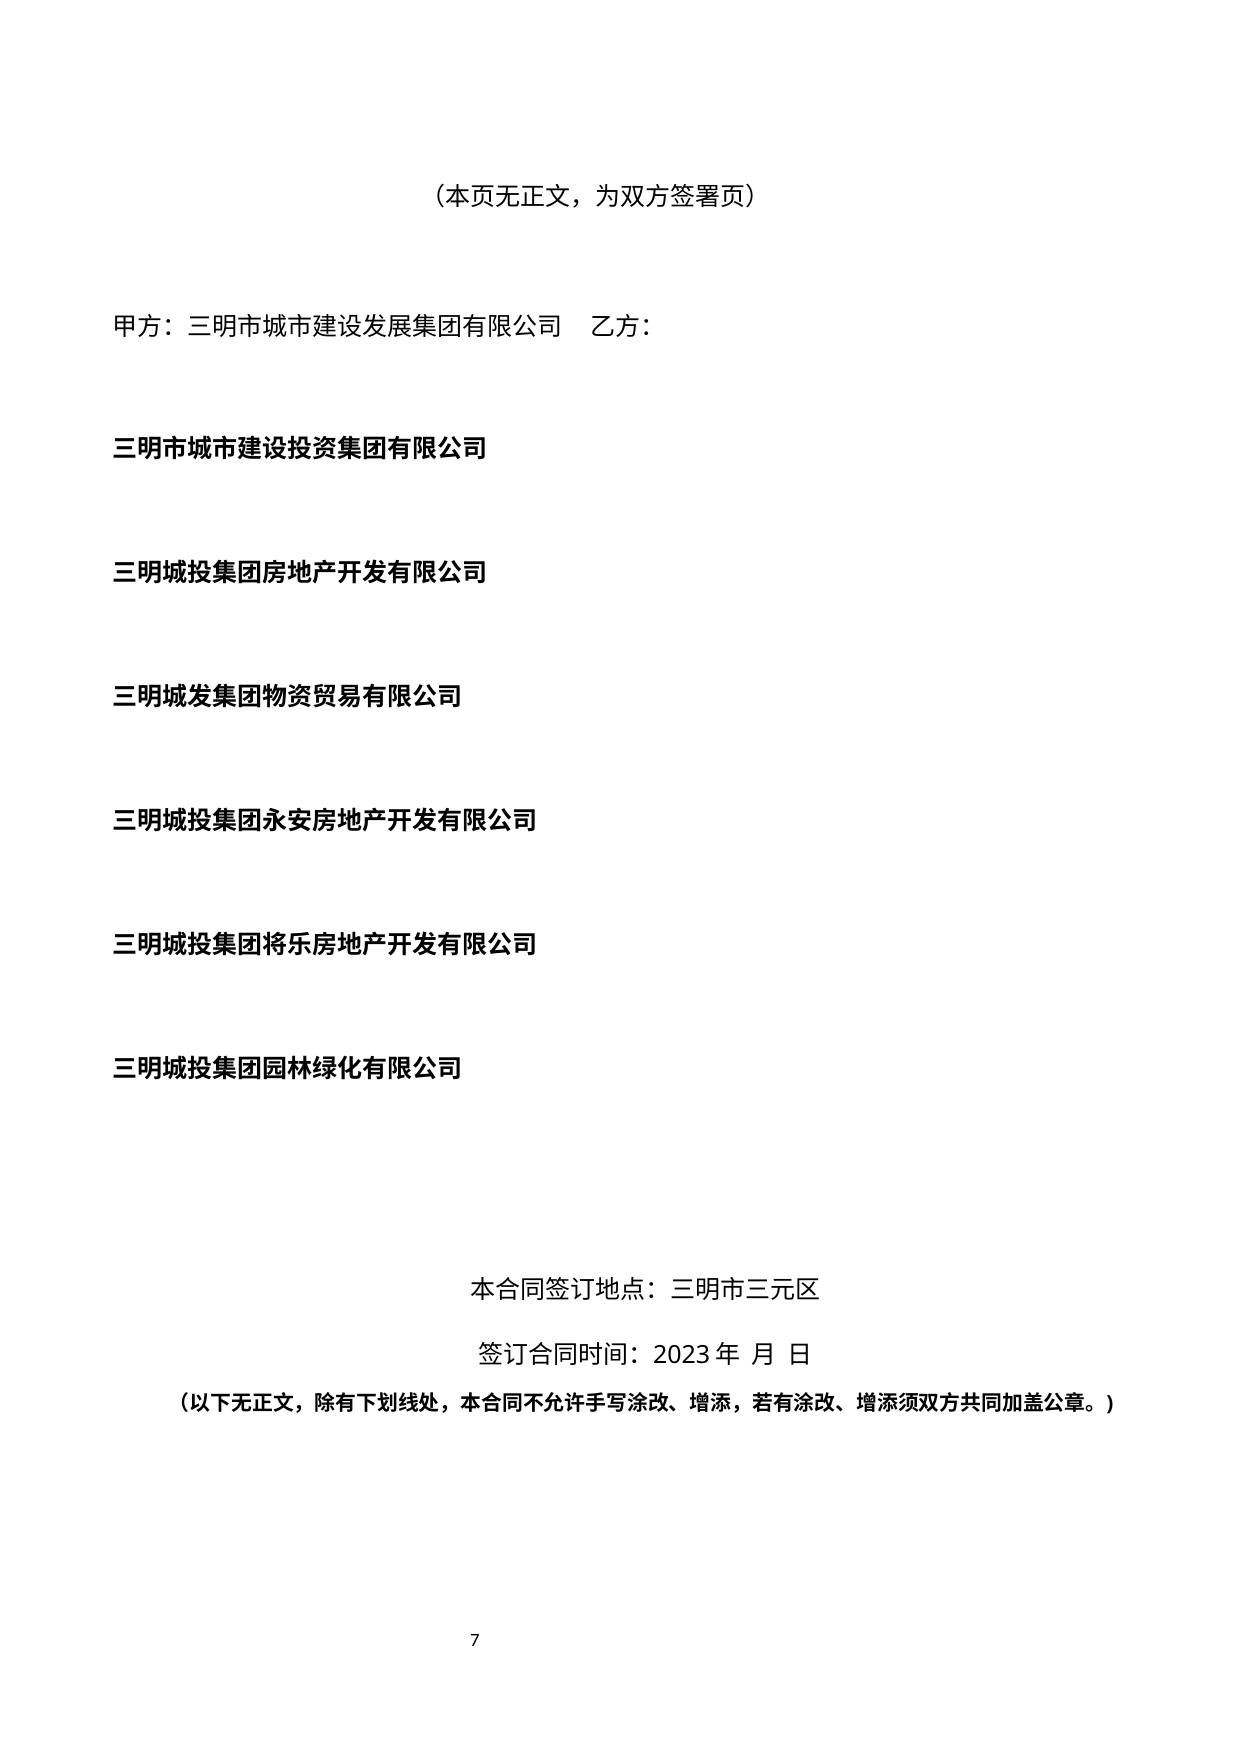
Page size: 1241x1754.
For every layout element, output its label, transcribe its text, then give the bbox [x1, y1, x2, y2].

text （以下无正文，除有下划线处，本合同不允许手写涂改、增添，若有涂改、增添须双方共同加盖公章。) [112, 1386, 1128, 1418]
subtitle 三明城投集团将乐房地产开发有限公司 [112, 910, 734, 975]
subtitle 三明城发集团物资贸易有限公司 [112, 662, 734, 727]
text （本页无正文，为双方签署页） [112, 162, 1077, 227]
text 本合同签订地点：三明市三元区 [112, 1256, 1128, 1321]
text 签订合同时间：2023年 月 日 [112, 1321, 1128, 1386]
subtitle 三明城投集团园林绿化有限公司 [112, 1034, 734, 1099]
subtitle 三明城投集团房地产开发有限公司 [112, 538, 734, 603]
subtitle 三明城投集团永安房地产开发有限公司 [112, 786, 734, 851]
subtitle 三明市城市建设投资集团有限公司 [112, 414, 734, 479]
text 甲方：三明市城市建设发展集团有限公司 乙方： [112, 292, 1077, 357]
